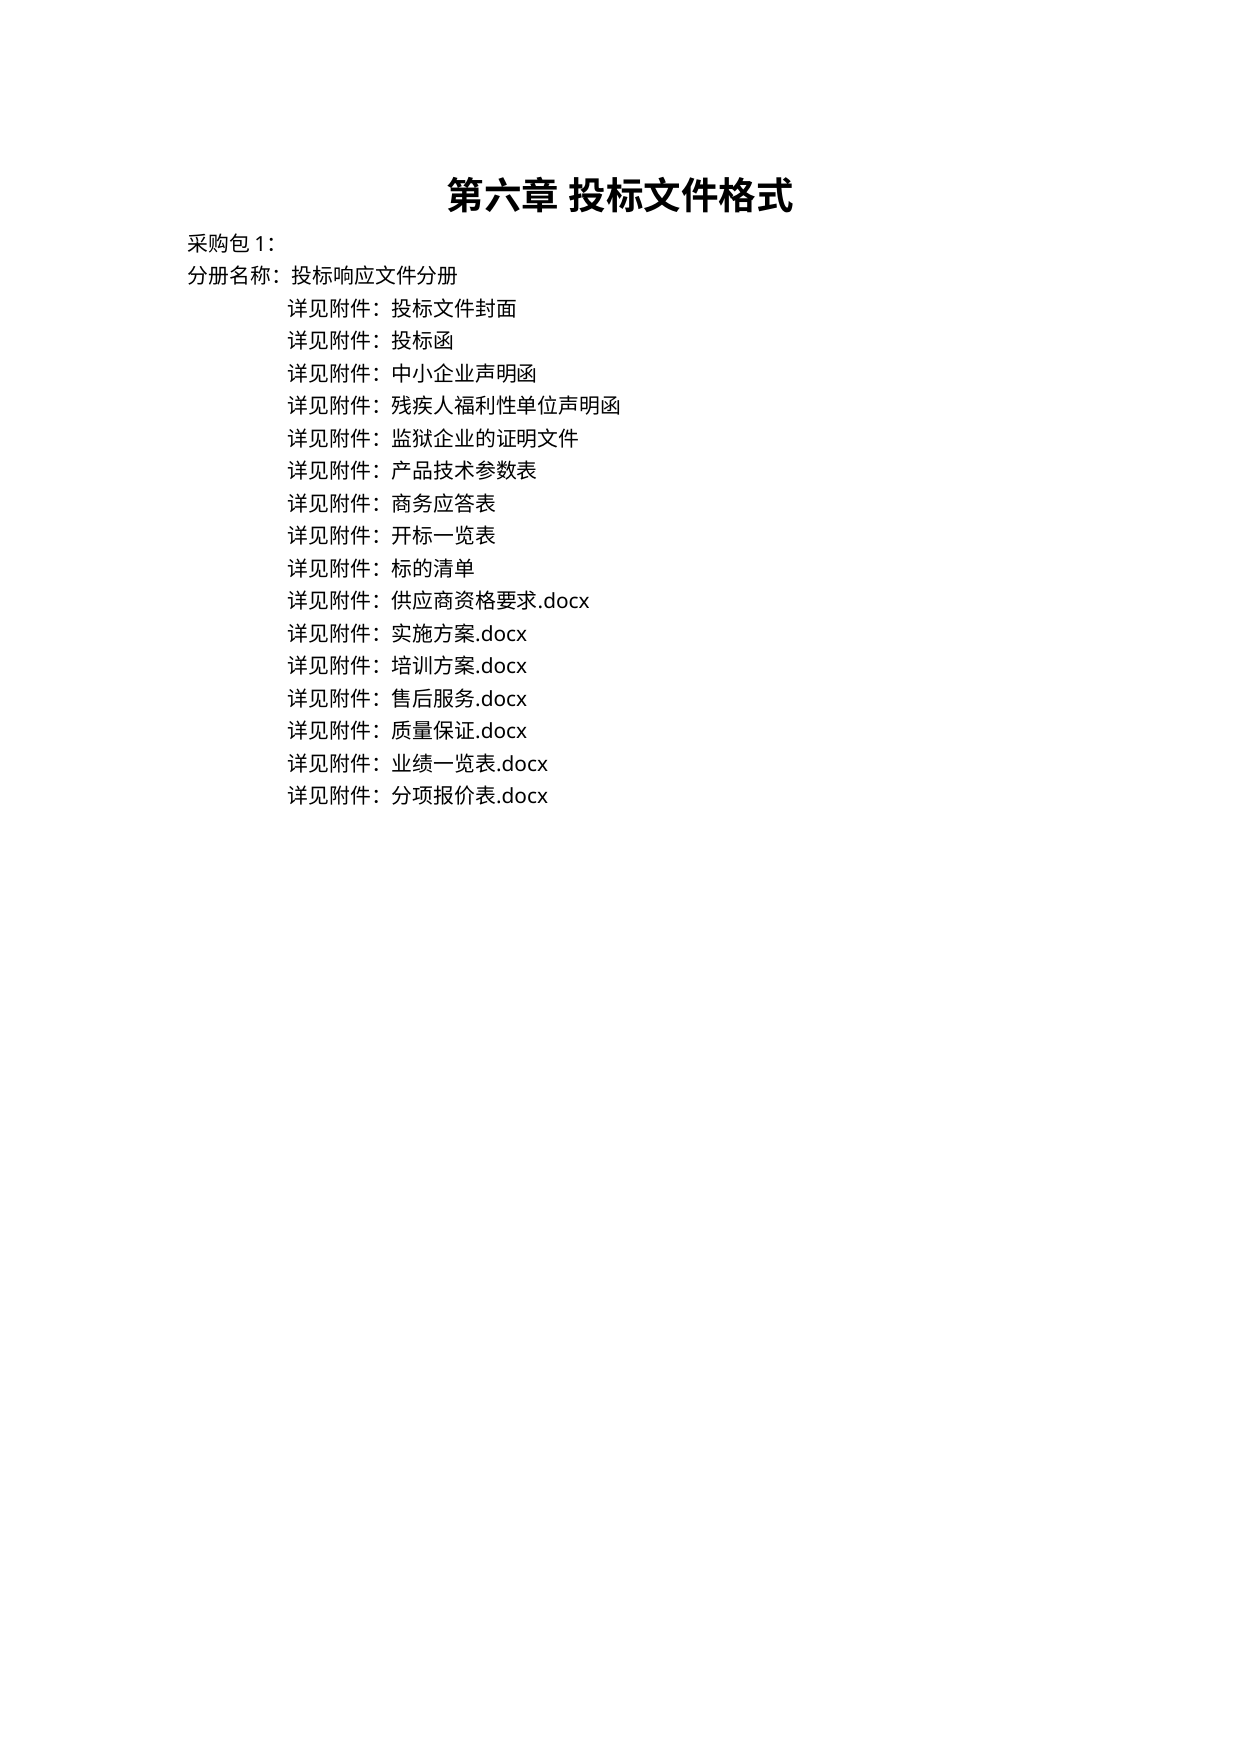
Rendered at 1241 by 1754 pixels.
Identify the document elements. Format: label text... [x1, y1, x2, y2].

text 详见附件：售后服务.docx [187, 682, 1053, 714]
text 第六章 投标文件格式 [187, 162, 1053, 227]
text 详见附件：商务应答表 [187, 487, 1053, 519]
text 详见附件：投标函 [187, 324, 1053, 357]
text 详见附件：中小企业声明函 [187, 357, 1053, 389]
text 采购包1： [187, 227, 1053, 259]
text 详见附件：分项报价表.docx [187, 779, 1053, 812]
text 详见附件：开标一览表 [187, 519, 1053, 552]
text 详见附件：产品技术参数表 [187, 454, 1053, 487]
text 详见附件：标的清单 [187, 552, 1053, 584]
text 详见附件：业绩一览表.docx [187, 747, 1053, 779]
text 详见附件：培训方案.docx [187, 649, 1053, 682]
text 详见附件：监狱企业的证明文件 [187, 422, 1053, 454]
text 详见附件：实施方案.docx [187, 617, 1053, 649]
text 详见附件：质量保证.docx [187, 714, 1053, 747]
text 详见附件：供应商资格要求.docx [187, 584, 1053, 617]
text 详见附件：残疾人福利性单位声明函 [187, 389, 1053, 422]
text 详见附件：投标文件封面 [187, 292, 1053, 324]
text 分册名称：投标响应文件分册 [187, 259, 1053, 292]
